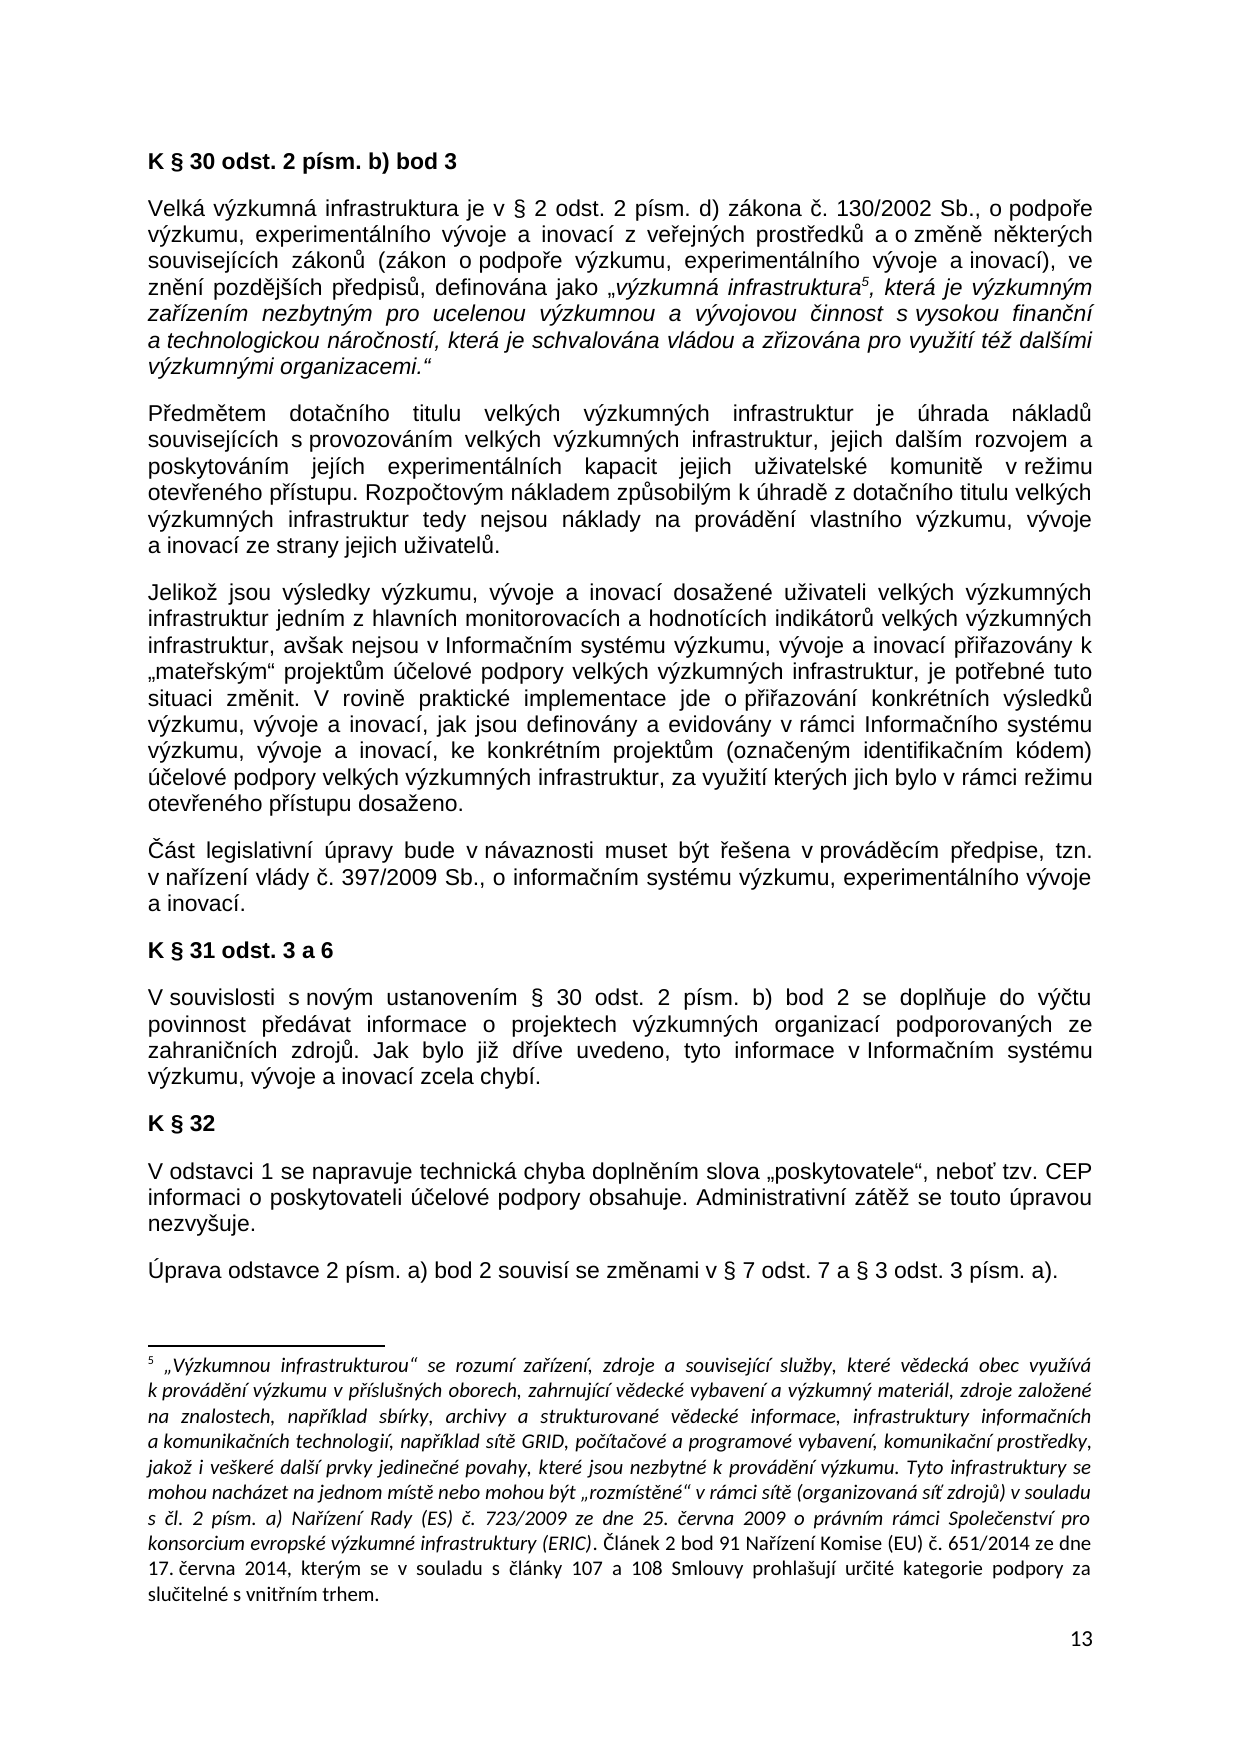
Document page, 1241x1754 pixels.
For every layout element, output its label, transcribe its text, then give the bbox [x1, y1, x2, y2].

text K § 30 odst. 2 písm. b) bod 3 [148, 148, 1093, 174]
text V souvislosti s novým ustanovením § 30 odst. 2 písm. b) bod 2 se doplňuje do výčtu povinnost předávat informace o projektech výzkumných organizací podporovaných ze zahraničních zdrojů. Jak bylo již dříve uvedeno, tyto informace v Informačním systému výzkumu, vývoje a inovací zcela chybí. [148, 984, 1093, 1089]
text Jelikož jsou výsledky výzkumu, vývoje a inovací dosažené uživateli velkých výzkumných infrastruktur jedním z hlavních monitorovacích a hodnotících indikátorů velkých výzkumných infrastruktur, avšak nejsou v Informačním systému výzkumu, vývoje a inovací přiřazovány k „mateřským“ projektům účelové podpory velkých výzkumných infrastruktur, je potřebné tuto situaci změnit. V rovině praktické implementace jde o přiřazování konkrétních výsledků výzkumu, vývoje a inovací, jak jsou definovány a evidovány v rámci Informačního systému výzkumu, vývoje a inovací, ke konkrétním projektům (označeným identifikačním kódem) účelové podpory velkých výzkumných infrastruktur, za využití kterých jich bylo v rámci režimu otevřeného přístupu dosaženo. [148, 579, 1093, 816]
text Velká výzkumná infrastruktura je v § 2 odst. 2 písm. d) zákona č. 130/2002 Sb., o podpoře výzkumu, experimentálního vývoje a inovací z veřejných prostředků a o změně některých souvisejících zákonů (zákon o podpoře výzkumu, experimentálního vývoje a inovací), ve znění pozdějších předpisů, definována jako „výzkumná infrastruktura, která je výzkumným zařízením nezbytným pro ucelenou výzkumnou a vývojovou činnost s vysokou finanční a technologickou náročností, která je schvalována vládou a zřizována pro využití též dalšími výzkumnými organizacemi.“ [148, 195, 1093, 379]
text K § 32 [148, 1110, 1093, 1137]
text Úprava odstavce 2 písm. a) bod 2 souvisí se změnami v § 7 odst. 7 a § 3 odst. 3 písm. a). [148, 1257, 1093, 1284]
text Předmětem dotačního titulu velkých výzkumných infrastruktur je úhrada nákladů souvisejících s provozováním velkých výzkumných infrastruktur, jejich dalším rozvojem a poskytováním jejích experimentálních kapacit jejich uživatelské komunitě v režimu otevřeného přístupu. Rozpočtovým nákladem způsobilým k úhradě z dotačního titulu velkých výzkumných infrastruktur tedy nejsou náklady na provádění vlastního výzkumu, vývoje a inovací ze strany jejich uživatelů. [148, 400, 1093, 558]
text K § 31 odst. 3 a 6 [148, 937, 1093, 963]
text V odstavci 1 se napravuje technická chyba doplněním slova „poskytovatele“, neboť tzv. CEP informaci o poskytovateli účelové podpory obsahuje. Administrativní zátěž se touto úpravou nezvyšuje. [148, 1158, 1093, 1237]
text Část legislativní úpravy bude v návaznosti muset být řešena v prováděcím předpise, tzn. v nařízení vlády č. 397/2009 Sb., o informačním systému výzkumu, experimentálního vývoje a inovací. [148, 837, 1093, 916]
